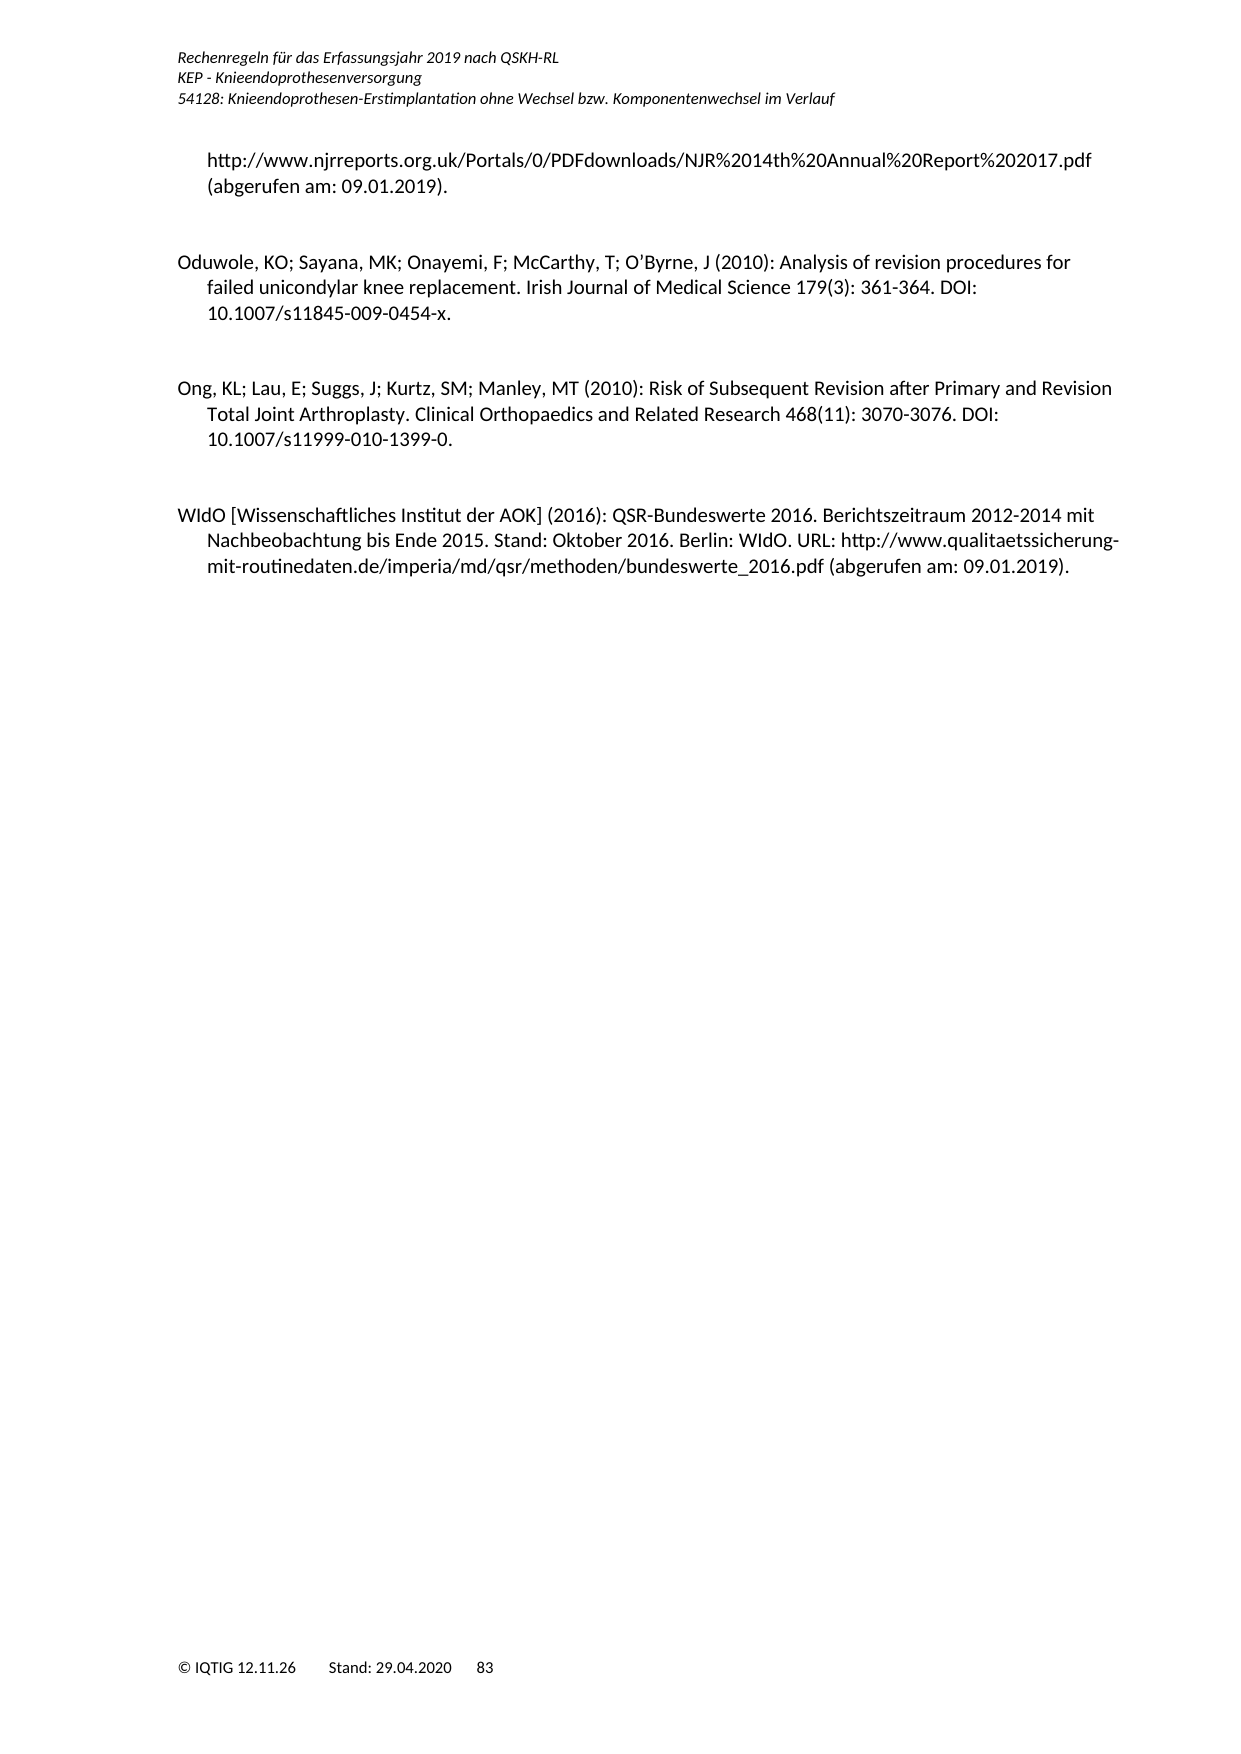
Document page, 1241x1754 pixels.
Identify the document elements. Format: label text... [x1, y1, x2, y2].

text Ong, KL; Lau, E; Suggs, J; Kurtz, SM; Manley, MT (2010): Risk of Subsequent Revision after Primary and Revision Total Joint Arthroplasty. Clinical Orthopaedics and Related Research 468(11): 3070-3076. DOI: 10.1007/s11999-010-1399-0. [177, 376, 1122, 452]
text Oduwole, KO; Sayana, MK; Onayemi, F; McCarthy, T; O’Byrne, J (2010): Analysis of revision procedures for failed unicondylar knee replacement. Irish Journal of Medical Science 179(3): 361-364. DOI: 10.1007/s11845-009-0454-x. [177, 249, 1122, 325]
text WIdO [Wissenschaftliches Institut der AOK] (2016): QSR-Bundeswerte 2016. Berichtszeitraum 2012-2014 mit Nachbeobachtung bis Ende 2015. Stand: Oktober 2016. Berlin: WIdO. URL: http://www.qualitaetssicherung-mit-routinedaten.de/imperia/md/qsr/methoden/bundeswerte_2016.pdf (abgerufen am: 09.01.2019). [177, 502, 1122, 578]
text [177, 148, 1122, 198]
